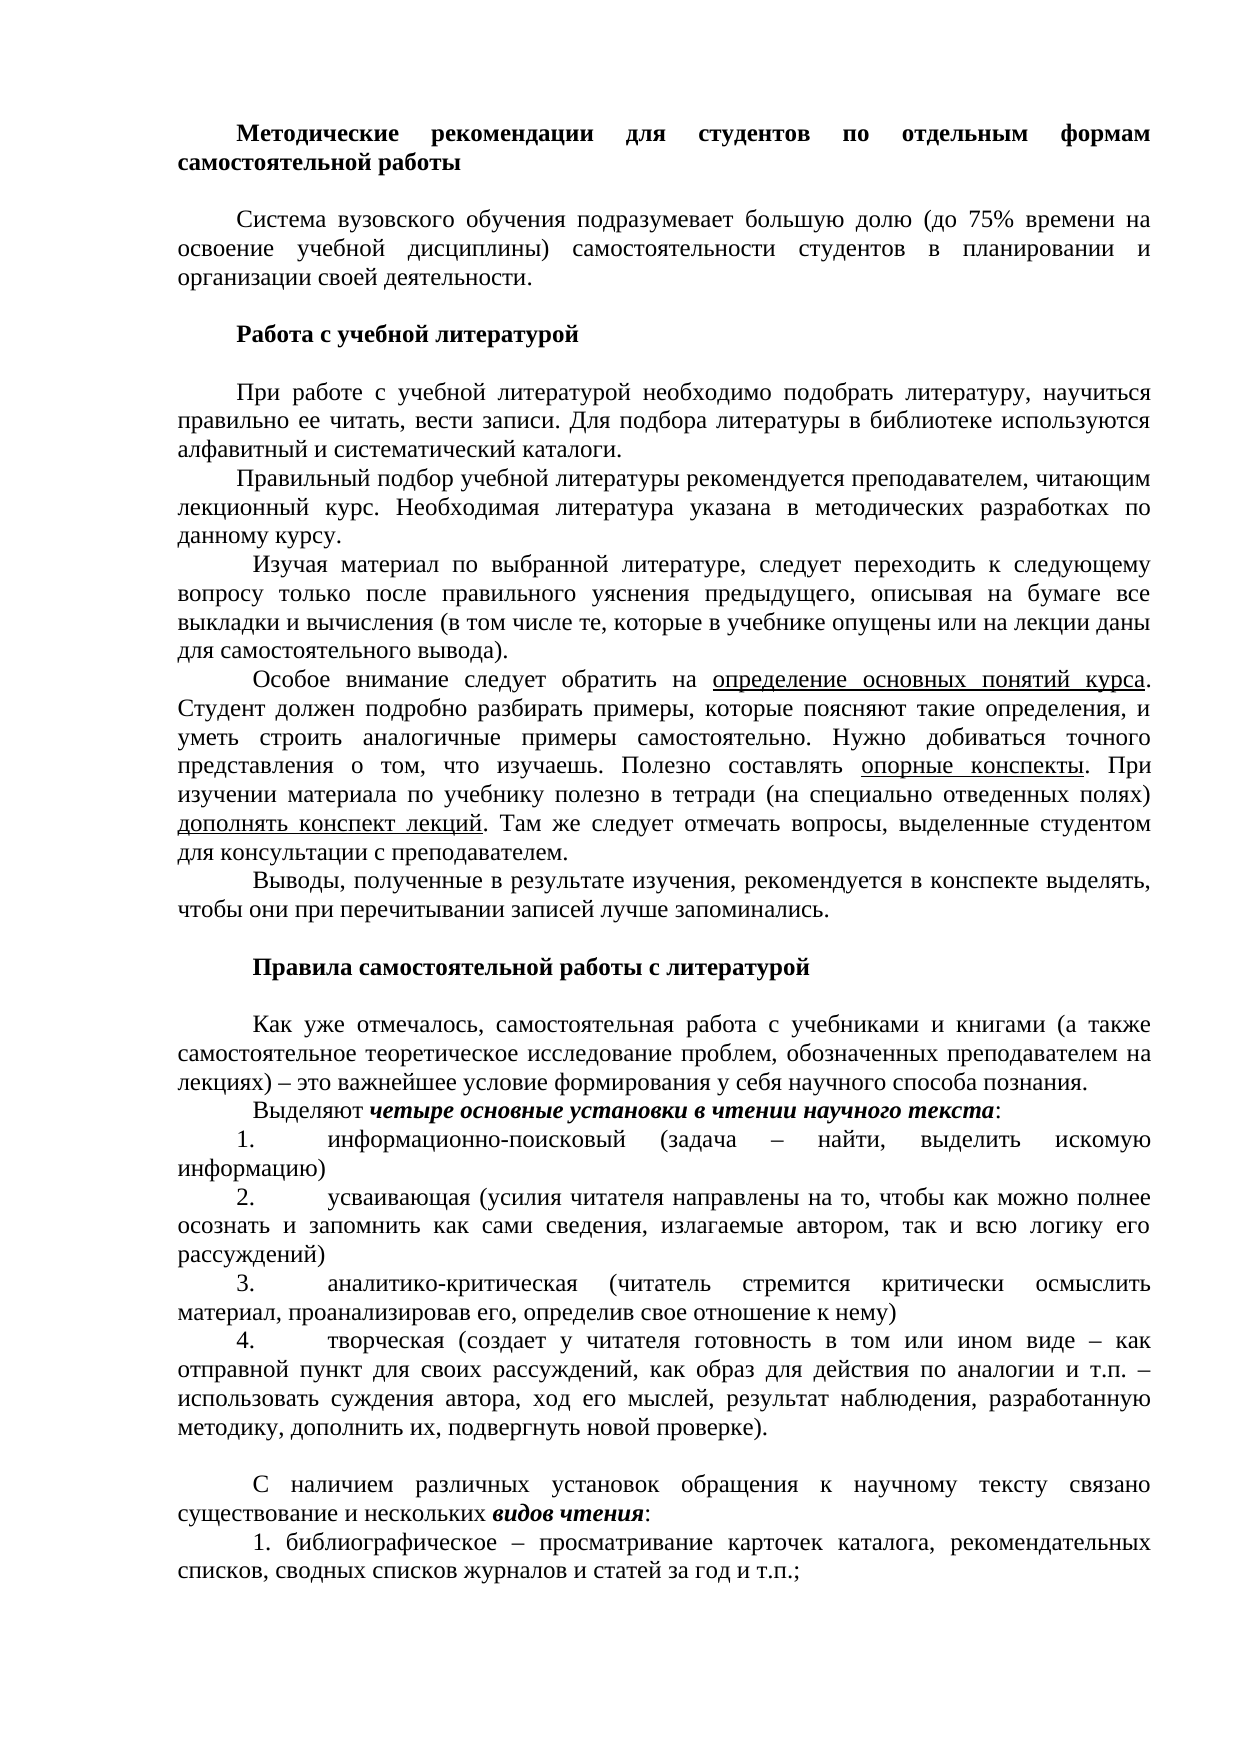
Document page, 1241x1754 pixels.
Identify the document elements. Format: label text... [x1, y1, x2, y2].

text 1. библиографическое – просматривание карточек каталога, рекомендательных списков, сводных списков журналов и статей за год и т.п.; [177, 1527, 1152, 1584]
list аналитико-критическая (читатель стремится критически осмыслить материал, проанализировав его, определив свое отношение к нему) [177, 1268, 1152, 1326]
list усваивающая (усилия читателя направлены на то, чтобы как можно полнее осознать и запомнить как сами сведения, излагаемые автором, так и всю логику его рассуждений) [177, 1182, 1152, 1268]
text Правила самостоятельной работы с литературой [177, 952, 1152, 981]
text При работе с учебной литературой необходимо подобрать литературу, научиться правильно ее читать, вести записи. Для подбора литературы в библиотеке используются алфавитный и систематический каталоги. [177, 377, 1152, 463]
text С наличием различных установок обращения к научному тексту связано существование и нескольких видов чтения: [177, 1469, 1152, 1527]
text Выделяют четыре основные установки в чтении научного текста: [177, 1096, 1152, 1124]
text Система вузовского обучения подразумевает большую долю (до 75% времени на освоение учебной дисциплины) самостоятельности студентов в планировании и организации своей деятельности. [177, 204, 1152, 291]
text Методические рекомендации для студентов по отдельным формам самостоятельной работы [177, 118, 1152, 176]
text Особое внимание следует обратить на определение основных понятий курса. Студент должен подробно разбирать примеры, которые поясняют такие определения, и уметь строить аналогичные примеры самостоятельно. Нужно добиваться точного представления о том, что изучаешь. Полезно составлять опорные конспекты. При изучении материала по учебнику полезно в тетради (на специально отведенных полях) дополнять конспект лекций. Там же следует отмечать вопросы, выделенные студентом для консультации с преподавателем. [177, 664, 1152, 866]
list творческая (создает у читателя готовность в том или ином виде – как отправной пункт для своих рассуждений, как образ для действия по аналогии и т.п. – использовать суждения автора, ход его мыслей, результат наблюдения, разработанную методику, дополнить их, подвергнуть новой проверке). [177, 1326, 1152, 1441]
text Изучая материал по выбранной литературе, следует переходить к следующему вопросу только после правильного уяснения предыдущего, описывая на бумаге все выкладки и вычисления (в том числе те, которые в учебнике опущены или на лекции даны для самостоятельного вывода). [177, 549, 1152, 664]
list информационно-поисковый (задача – найти, выделить искомую информацию) [177, 1124, 1152, 1182]
text Правильный подбор учебной литературы рекомендуется преподавателем, читающим лекционный курс. Необходимая литература указана в методических разработках по данному курсу. [177, 463, 1152, 549]
text Как уже отмечалось, самостоятельная работа с учебниками и книгами (а также самостоятельное теоретическое исследование проблем, обозначенных преподавателем на лекциях) – это важнейшее условие формирования у себя научного способа познания. [177, 1009, 1152, 1096]
text Работа с учебной литературой [177, 319, 1152, 348]
text Выводы, полученные в результате изучения, рекомендуется в конспекте выделять, чтобы они при перечитывании записей лучше запоминались. [177, 866, 1152, 923]
